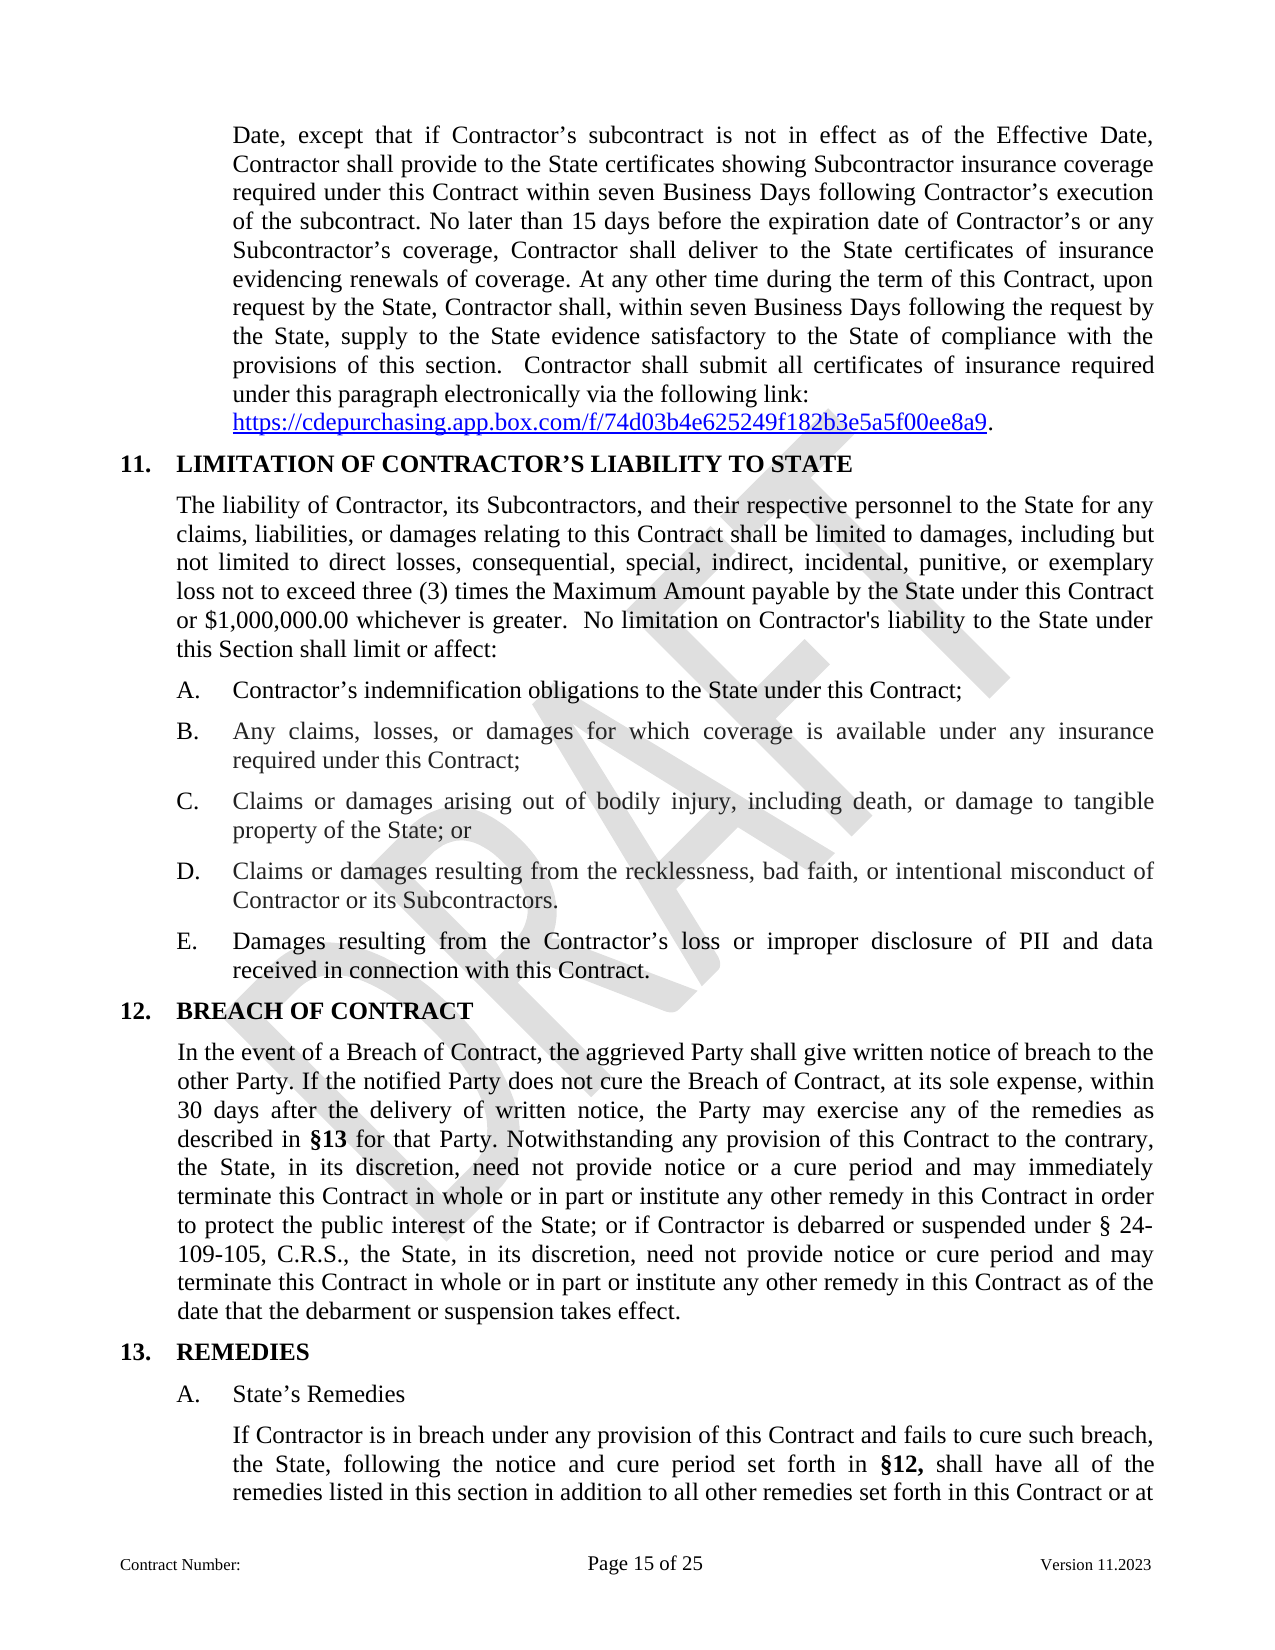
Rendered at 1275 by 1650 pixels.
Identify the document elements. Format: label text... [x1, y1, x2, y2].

subtitle Damages resulting from the Contractor’s loss or improper disclosure of PII and data received in connection with this Contract. [176, 926, 1155, 984]
subtitle Contractor’s indemnification obligations to the State under this Contract; [176, 675, 1155, 704]
subtitle Limitation OF CONTRACTOR’S LIABILiTY TO STATE [120, 449, 1155, 477]
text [232, 120, 1155, 407]
subtitle Claims or damages arising out of bodily injury, including death, or damage to tangible property of the State; or [176, 786, 1155, 844]
subtitle State’s Remedies [176, 1379, 1155, 1407]
subtitle BREACH OF CONTRACT [120, 996, 1155, 1025]
text The liability of Contractor, its Subcontractors, and their respective personnel to the State for any claims, liabilities, or damages relating to this Contract shall be limited to damages, including but not limited to direct losses, consequential, special, indirect, incidental, punitive, or exemplary loss not to exceed three (3) times the Maximum Amount payable by the State under this Contract or $1,000,000.00 whichever is greater. No limitation on Contractor's liability to the State under this Section shall limit or affect: [176, 490, 1155, 662]
text https://cdepurchasing.app.box.com/f/74d03b4e625249f182b3e5a5f00ee8a9. [232, 407, 1155, 436]
subtitle Claims or damages resulting from the recklessness, bad faith, or intentional misconduct of Contractor or its Subcontractors. [176, 856, 1155, 914]
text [232, 1420, 1155, 1506]
text In the event of a Breach of Contract, the aggrieved Party shall give written notice of breach to the other Party. If the notified Party does not cure the Breach of Contract, at its sole expense, within 30 days after the delivery of written notice, the Party may exercise any of the remedies as described in §13 for that Party. Notwithstanding any provision of this Contract to the contrary, the State, in its discretion, need not provide notice or a cure period and may immediately terminate this Contract in whole or in part or institute any other remedy in this Contract in order to protect the public interest of the State; or if Contractor is debarred or suspended under § 24-109-105, C.R.S., the State, in its discretion, need not provide notice or cure period and may terminate this Contract in whole or in part or institute any other remedy in this Contract as of the date that the debarment or suspension takes effect. [177, 1037, 1155, 1325]
subtitle Any claims, losses, or damages for which coverage is available under any insurance required under this Contract; [176, 716, 1155, 774]
subtitle REMEDIES [120, 1337, 1155, 1366]
